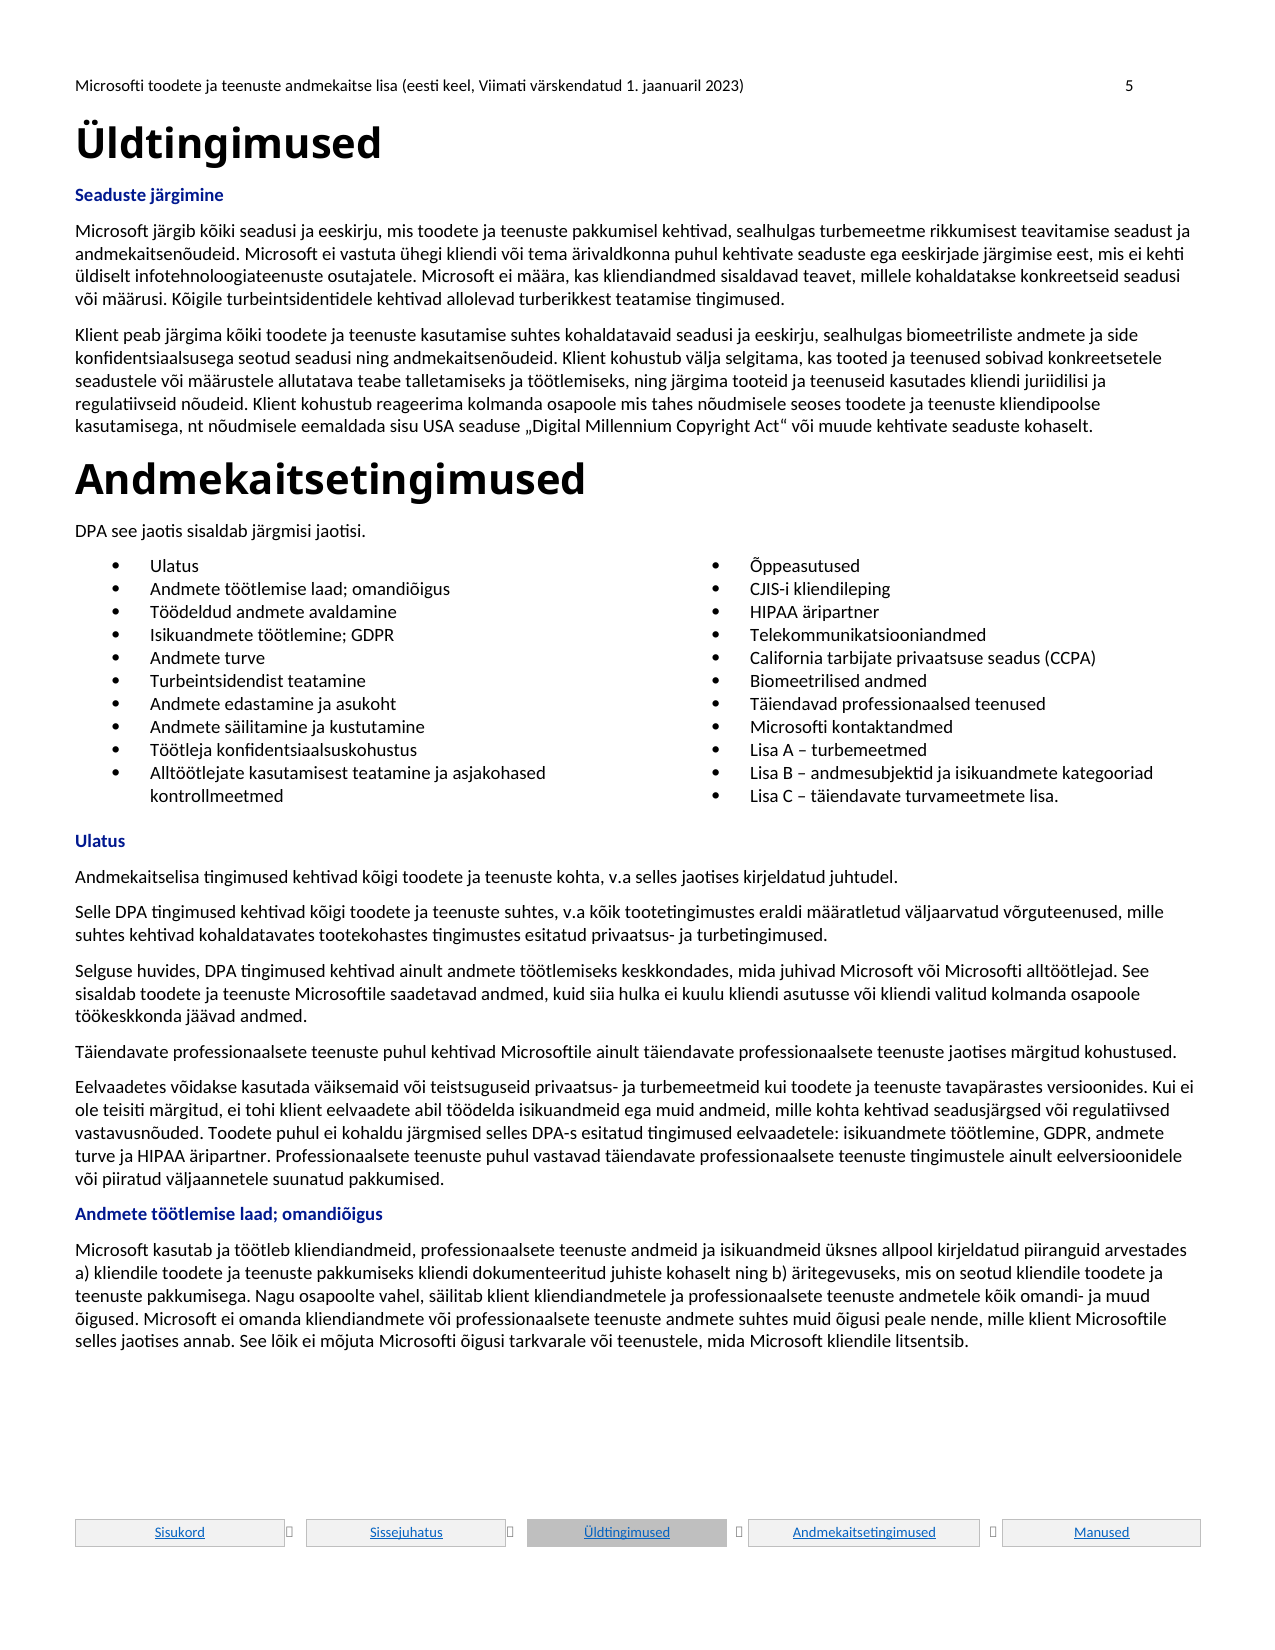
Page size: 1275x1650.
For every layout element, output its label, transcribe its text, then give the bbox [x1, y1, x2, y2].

list Täiendavate professionaalsete teenuste puhul kehtivad Microsoftile ainult täiendavate professionaalsete teenuste jaotises märgitud kohustused. [75, 1040, 1200, 1063]
list HIPAA äripartner [712, 601, 1200, 623]
subtitle Ulatus [75, 830, 1200, 853]
list Lisa C – täiendavate turvameetmete lisa. [712, 784, 1200, 807]
list Selle DPA tingimused kehtivad kõigi toodete ja teenuste suhtes, v.a kõik tootetingimustes eraldi määratletud väljaarvatud võrguteenused, mille suhtes kehtivad kohaldatavates tootekohastes tingimustes esitatud privaatsus- ja turbetingimused. [75, 901, 1200, 946]
subtitle Üldtingimused [75, 114, 1200, 171]
list DPA see jaotis sisaldab järgmisi jaotisi. [75, 519, 1200, 542]
list CJIS-i kliendileping [712, 578, 1200, 601]
list Microsoft järgib kõiki seadusi ja eeskirju, mis toodete ja teenuste pakkumisel kehtivad, sealhulgas turbemeetme rikkumisest teavitamise seadust ja andmekaitsenõudeid. Microsoft ei vastuta ühegi kliendi või tema ärivaldkonna puhul kehtivate seaduste ega eeskirjade järgimise eest, mis ei kehti üldiselt infotehnoloogiateenuste osutajatele. Microsoft ei määra, kas kliendiandmed sisaldavad teavet, millele kohaldatakse konkreetseid seadusi või määrusi. Kõigile turbeintsidentidele kehtivad allolevad turberikkest teatamise tingimused. [75, 219, 1200, 310]
list Töödeldud andmete avaldamine [112, 601, 600, 623]
list Microsofti kontaktandmed [712, 715, 1200, 738]
list Telekommunikatsiooniandmed [712, 623, 1200, 646]
list Selguse huvides, DPA tingimused kehtivad ainult andmete töötlemiseks keskkondades, mida juhivad Microsoft või Microsofti alltöötlejad. See sisaldab toodete ja teenuste Microsoftile saadetavad andmed, kuid siia hulka ei kuulu kliendi asutusse või kliendi valitud kolmanda osapoole töökeskkonda jäävad andmed. [75, 959, 1200, 1028]
list Ulatus [112, 555, 600, 578]
list Eelvaadetes võidakse kasutada väiksemaid või teistsuguseid privaatsus- ja turbemeetmeid kui toodete ja teenuste tavapärastes versioonides. Kui ei ole teisiti märgitud, ei tohi klient eelvaadete abil töödelda isikuandmeid ega muid andmeid, mille kohta kehtivad seadusjärgsed või regulatiivsed vastavusnõuded. Toodete puhul ei kohaldu järgmised selles DPA-s esitatud tingimused eelvaadetele: isikuandmete töötlemine, GDPR, andmete turve ja HIPAA äripartner. Professionaalsete teenuste puhul vastavad täiendavate professionaalsete teenuste tingimustele ainult eelversioonidele või piiratud väljaannetele suunatud pakkumised. [75, 1076, 1200, 1190]
list Andmete turve [112, 646, 600, 669]
list Klient peab järgima kõiki toodete ja teenuste kasutamise suhtes kohaldatavaid seadusi ja eeskirju, sealhulgas biomeetriliste andmete ja side konfidentsiaalsusega seotud seadusi ning andmekaitsenõudeid. Klient kohustub välja selgitama, kas tooted ja teenused sobivad konkreetsetele seadustele või määrustele allutatava teabe talletamiseks ja töötlemiseks, ning järgima tooteid ja teenuseid kasutades kliendi juriidilisi ja regulatiivseid nõudeid. Klient kohustub reageerima kolmanda osapoole mis tahes nõudmisele seoses toodete ja teenuste kliendipoolse kasutamisega, nt nõudmisele eemaldada sisu USA seaduse „Digital Millennium Copyright Act“ või muude kehtivate seaduste kohaselt. [75, 323, 1200, 437]
list Andmekaitselisa tingimused kehtivad kõigi toodete ja teenuste kohta, v.a selles jaotises kirjeldatud juhtudel. [75, 865, 1200, 888]
list Töötleja konfidentsiaalsuskohustus [112, 738, 600, 761]
list Microsoft kasutab ja töötleb kliendiandmeid, professionaalsete teenuste andmeid ja isikuandmeid üksnes allpool kirjeldatud piiranguid arvestades a) kliendile toodete ja teenuste pakkumiseks kliendi dokumenteeritud juhiste kohaselt ning b) äritegevuseks, mis on seotud kliendile toodete ja teenuste pakkumisega. Nagu osapoolte vahel, säilitab klient kliendiandmetele ja professionaalsete teenuste andmetele kõik omandi- ja muud õigused. Microsoft ei omanda kliendiandmete või professionaalsete teenuste andmete suhtes muid õigusi peale nende, mille klient Microsoftile selles jaotises annab. See lõik ei mõjuta Microsofti õigusi tarkvarale või teenustele, mida Microsoft kliendile litsentsib. [75, 1238, 1200, 1353]
subtitle Seaduste järgimine [75, 183, 1200, 206]
list Andmete säilitamine ja kustutamine [112, 715, 600, 738]
list Turbeintsidendist teatamine [112, 669, 600, 692]
list Biomeetrilised andmed [712, 669, 1200, 692]
list Isikuandmete töötlemine; GDPR [112, 623, 600, 646]
subtitle Andmete töötlemise laad; omandiõigus [75, 1203, 1200, 1226]
list Täiendavad professionaalsed teenused [712, 692, 1200, 715]
list California tarbijate privaatsuse seadus (CCPA) [712, 646, 1200, 669]
list Lisa A – turbemeetmed [712, 738, 1200, 761]
list Õppeasutused [712, 555, 1200, 578]
list Andmete töötlemise laad; omandiõigus [112, 578, 600, 601]
subtitle Andmekaitsetingimused [75, 450, 1200, 507]
list Alltöötlejate kasutamisest teatamine ja asjakohased kontrollmeetmed [112, 761, 600, 807]
list Lisa B – andmesubjektid ja isikuandmete kategooriad [712, 761, 1200, 784]
list Andmete edastamine ja asukoht [112, 692, 600, 715]
